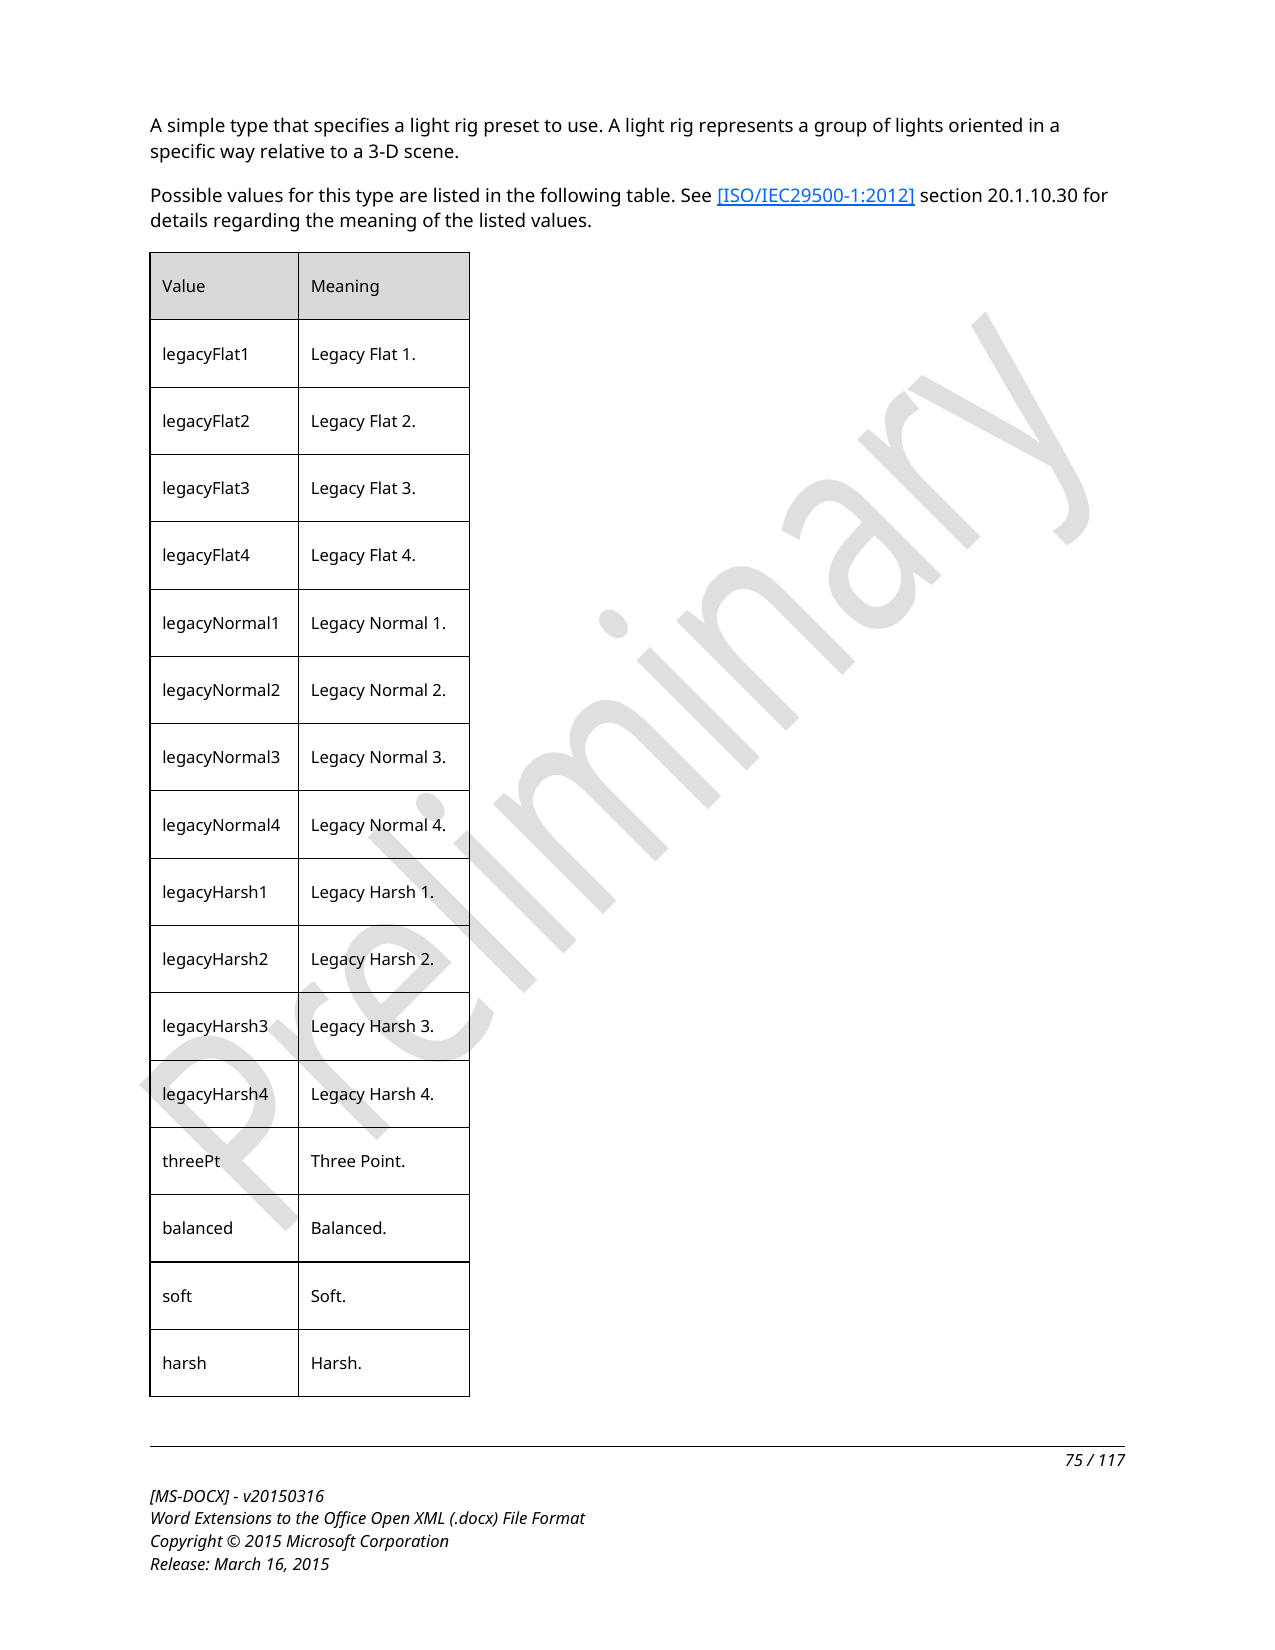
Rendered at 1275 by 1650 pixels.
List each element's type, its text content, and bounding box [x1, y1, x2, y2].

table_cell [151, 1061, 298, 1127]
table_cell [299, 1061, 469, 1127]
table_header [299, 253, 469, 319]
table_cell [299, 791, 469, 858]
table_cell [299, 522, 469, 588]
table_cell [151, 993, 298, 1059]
text A simple type that specifies a light rig preset to use. A light rig represents a group of lights oriented in a specific way relative to a 3-D scene. [150, 112, 1125, 163]
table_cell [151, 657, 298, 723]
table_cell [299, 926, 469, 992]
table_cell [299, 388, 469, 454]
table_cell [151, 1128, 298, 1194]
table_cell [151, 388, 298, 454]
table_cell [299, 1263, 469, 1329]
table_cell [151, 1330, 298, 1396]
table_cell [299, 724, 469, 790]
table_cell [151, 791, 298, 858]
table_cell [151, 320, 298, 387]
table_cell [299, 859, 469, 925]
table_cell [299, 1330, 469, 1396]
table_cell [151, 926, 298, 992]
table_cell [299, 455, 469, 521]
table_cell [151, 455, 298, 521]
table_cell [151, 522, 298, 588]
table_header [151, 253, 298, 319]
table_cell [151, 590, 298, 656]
text Possible values for this type are listed in the following table. See [ISO/IEC29500-1:2012] section 20.1.10.30 for details regarding the meaning of the listed values. [150, 182, 1125, 233]
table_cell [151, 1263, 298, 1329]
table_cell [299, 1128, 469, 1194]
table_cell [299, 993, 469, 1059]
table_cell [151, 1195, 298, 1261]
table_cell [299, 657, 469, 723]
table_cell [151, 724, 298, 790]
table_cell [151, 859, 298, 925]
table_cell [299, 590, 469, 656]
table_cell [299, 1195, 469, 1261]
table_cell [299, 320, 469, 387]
